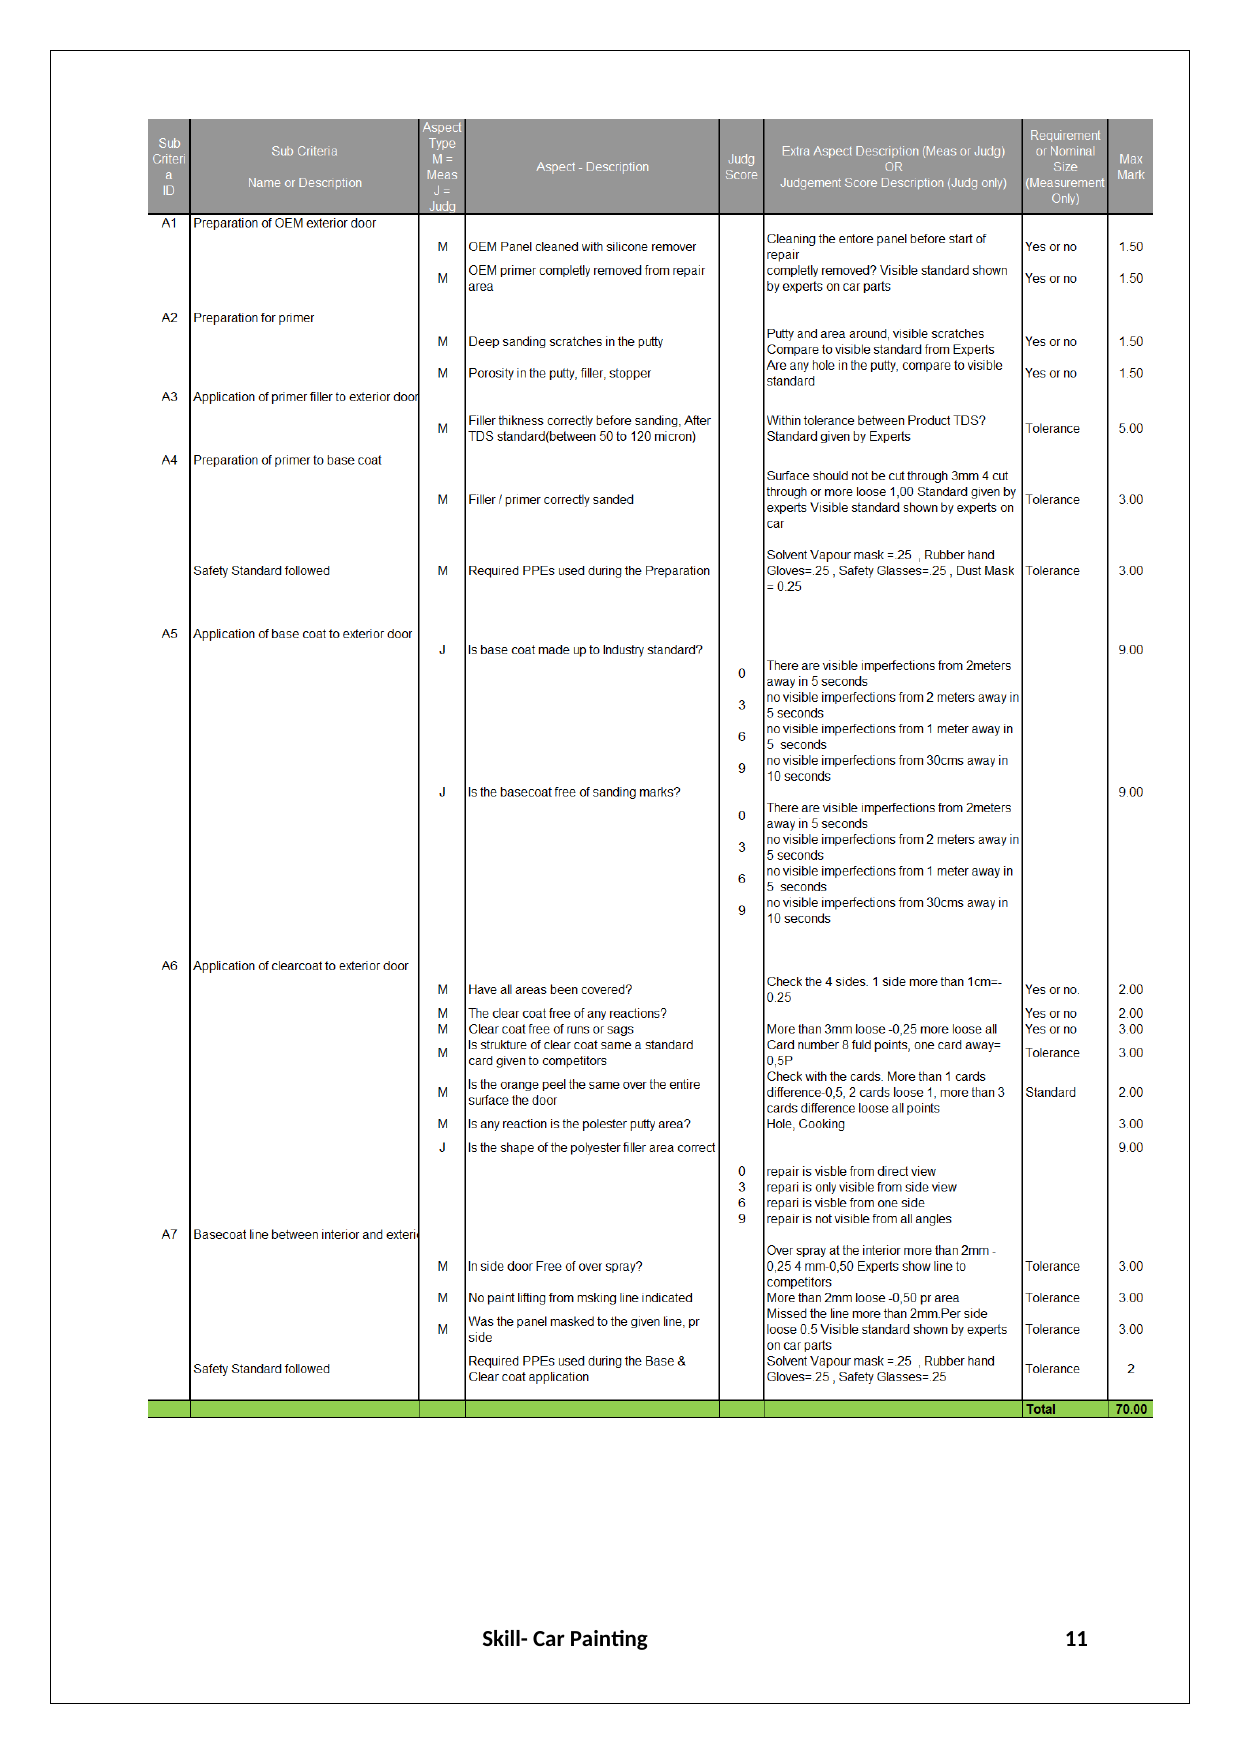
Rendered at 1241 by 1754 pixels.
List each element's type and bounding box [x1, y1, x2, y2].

picture [147, 118, 1153, 1418]
